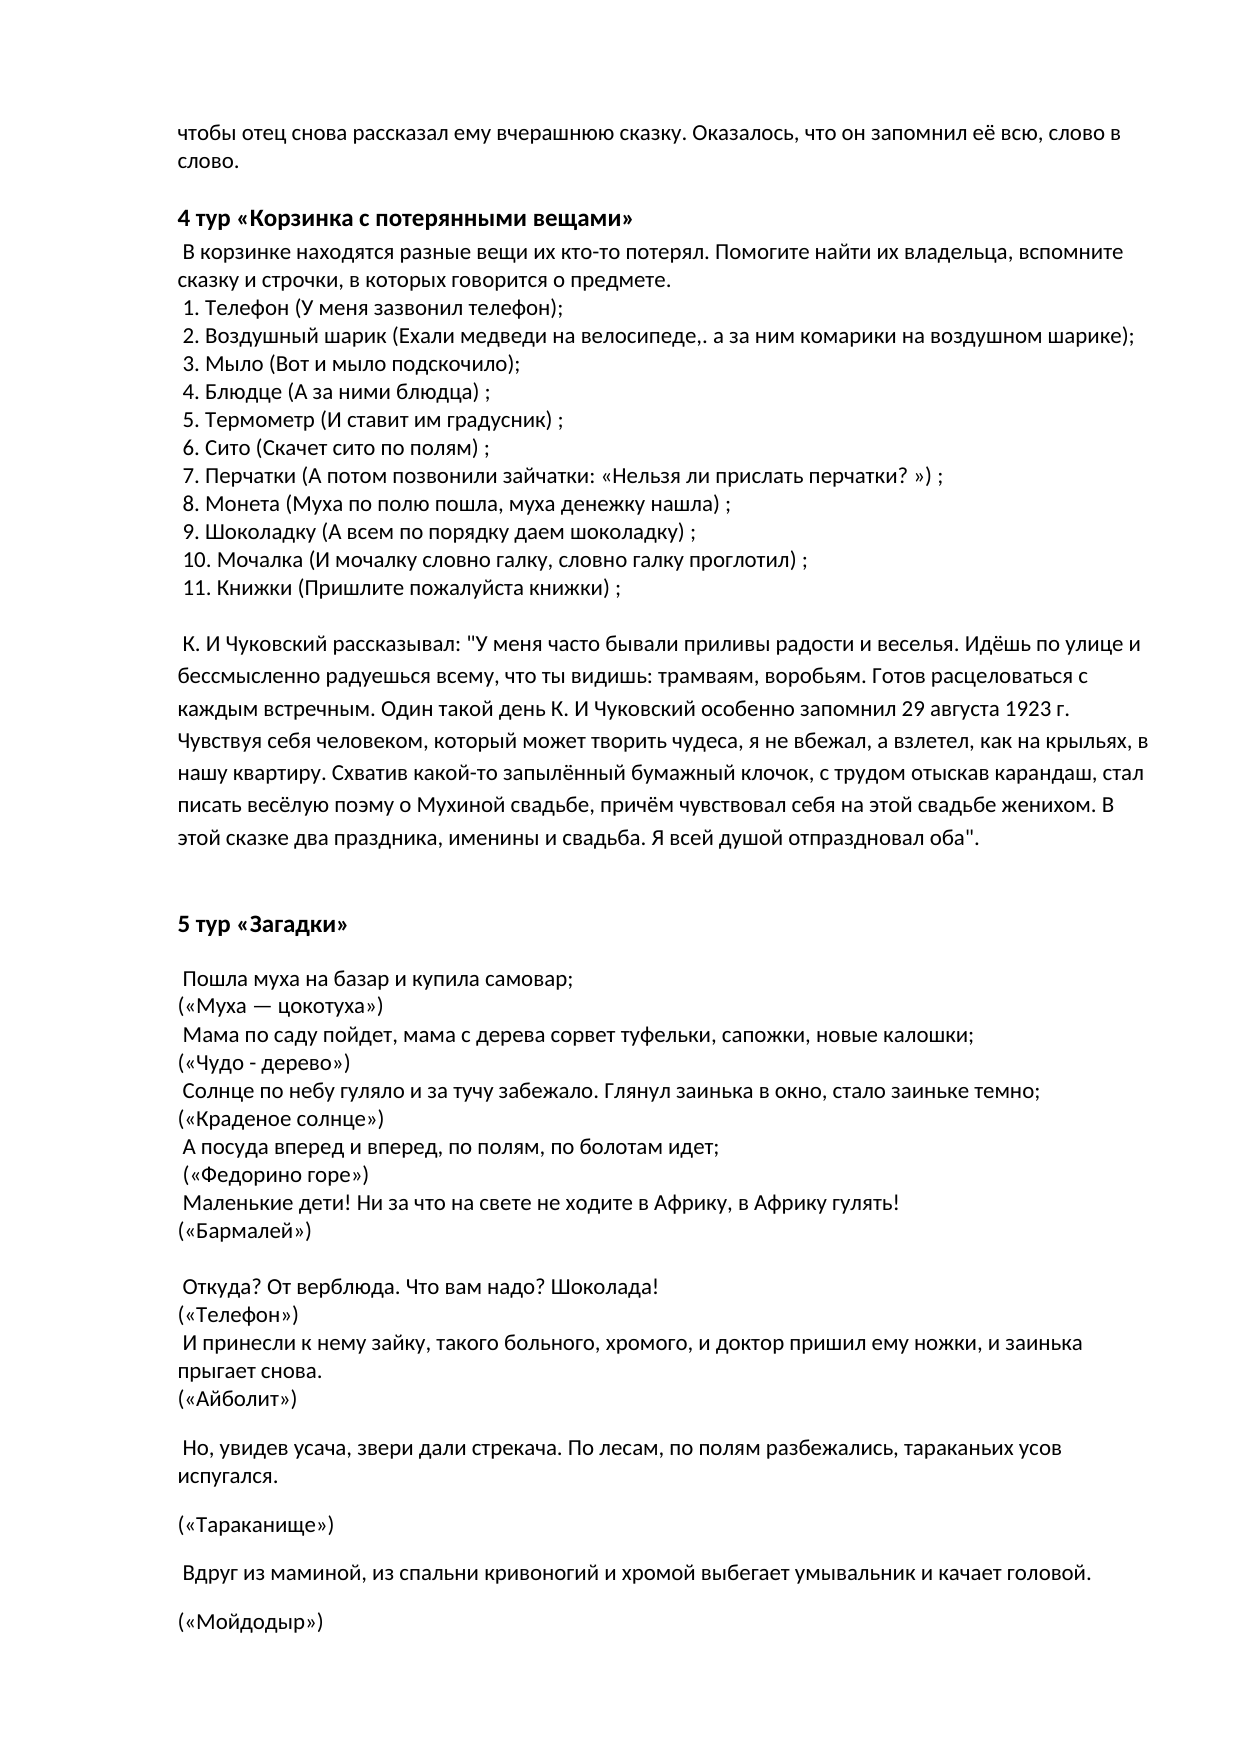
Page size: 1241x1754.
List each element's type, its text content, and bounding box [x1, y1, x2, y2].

text 7. Перчатки (А потом позвонили зайчатки: «Нельзя ли прислать перчатки? ») ; [177, 461, 1152, 489]
text («Федорино горе») [177, 1160, 1152, 1188]
text 2. Воздушный шарик (Ехали медведи на велосипеде,. а за ним комарики на воздушном шарике); [177, 321, 1152, 349]
text 5. Термометр (И ставит им градусник) ; [177, 405, 1152, 433]
text 3. Мыло (Вот и мыло подскочило); [177, 349, 1152, 377]
text Но, увидев усача, звери дали стрекача. По лесам, по полям разбежались, тараканьих усов испугался. [177, 1433, 1152, 1489]
text Мама по саду пойдет, мама с дерева сорвет туфельки, сапожки, новые калошки; [177, 1020, 1152, 1048]
text Пошла муха на базар и купила самовар; [177, 964, 1152, 992]
text 5 тур «Загадки» [177, 908, 1152, 938]
text 10. Мочалка (И мочалку словно галку, словно галку проглотил) ; [177, 545, 1152, 573]
text А посуда вперед и вперед, по полям, по болотам идет; [177, 1132, 1152, 1160]
text 1. Телефон (У меня зазвонил телефон); [177, 293, 1152, 321]
text («Айболит») [177, 1384, 1152, 1412]
text («Бармалей») [177, 1216, 1152, 1244]
text Маленькие дети! Ни за что на свете не ходите в Африку, в Африку гулять! [177, 1188, 1152, 1216]
text («Мойдодыр») [177, 1607, 1152, 1635]
text («Муха — цокотуха») [177, 992, 1152, 1020]
text 6. Сито (Скачет сито по полям) ; [177, 433, 1152, 461]
text («Краденое солнце») [177, 1104, 1152, 1132]
text 8. Монета (Муха по полю пошла, муха денежку нашла) ; [177, 489, 1152, 517]
text К. И Чуковский рассказывал: "У меня часто бывали приливы радости и веселья. Идёшь по улице и бессмысленно радуешься всему, что ты видишь: трамваям, воробьям. Готов расцеловаться с каждым встречным. Один такой день К. И Чуковский особенно запомнил 29 августа 1923 г. Чувствуя себя человеком, который может творить чудеса, я не вбежал, а взлетел, как на крыльях, в нашу квартиру. Схватив какой-то запылённый бумажный клочок, с трудом отыскав карандаш, стал писать весёлую поэму о Мухиной свадьбе, причём чувствовал себя на этой свадьбе женихом. В этой сказке два праздника, именины и свадьба. Я всей душой отпраздновал оба". [177, 629, 1152, 851]
text 4 тур «Корзинка с потерянными вещами» [177, 202, 1152, 233]
text 11. Книжки (Пришлите пожалуйста книжки) ; [177, 573, 1152, 601]
text Солнце по небу гуляло и за тучу забежало. Глянул заинька в окно, стало заиньке темно; [177, 1076, 1152, 1104]
text И принесли к нему зайку, такого больного, хромого, и доктор пришил ему ножки, и заинька прыгает снова. [177, 1328, 1152, 1384]
text («Чудо - дерево») [177, 1048, 1152, 1076]
text 9. Шоколадку (А всем по порядку даем шоколадку) ; [177, 517, 1152, 545]
text («Телефон») [177, 1300, 1152, 1328]
text Вдруг из маминой, из спальни кривоногий и хромой выбегает умывальник и качает головой. [177, 1558, 1152, 1587]
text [177, 118, 1152, 174]
text («Тараканище») [177, 1510, 1152, 1538]
text 4. Блюдце (А за ними блюдца) ; [177, 377, 1152, 405]
text Откуда? От верблюда. Что вам надо? Шоколада! [177, 1272, 1152, 1300]
text В корзинке находятся разные вещи их кто-то потерял. Помогите найти их владельца, вспомните сказку и строчки, в которых говорится о предмете. [177, 237, 1152, 293]
